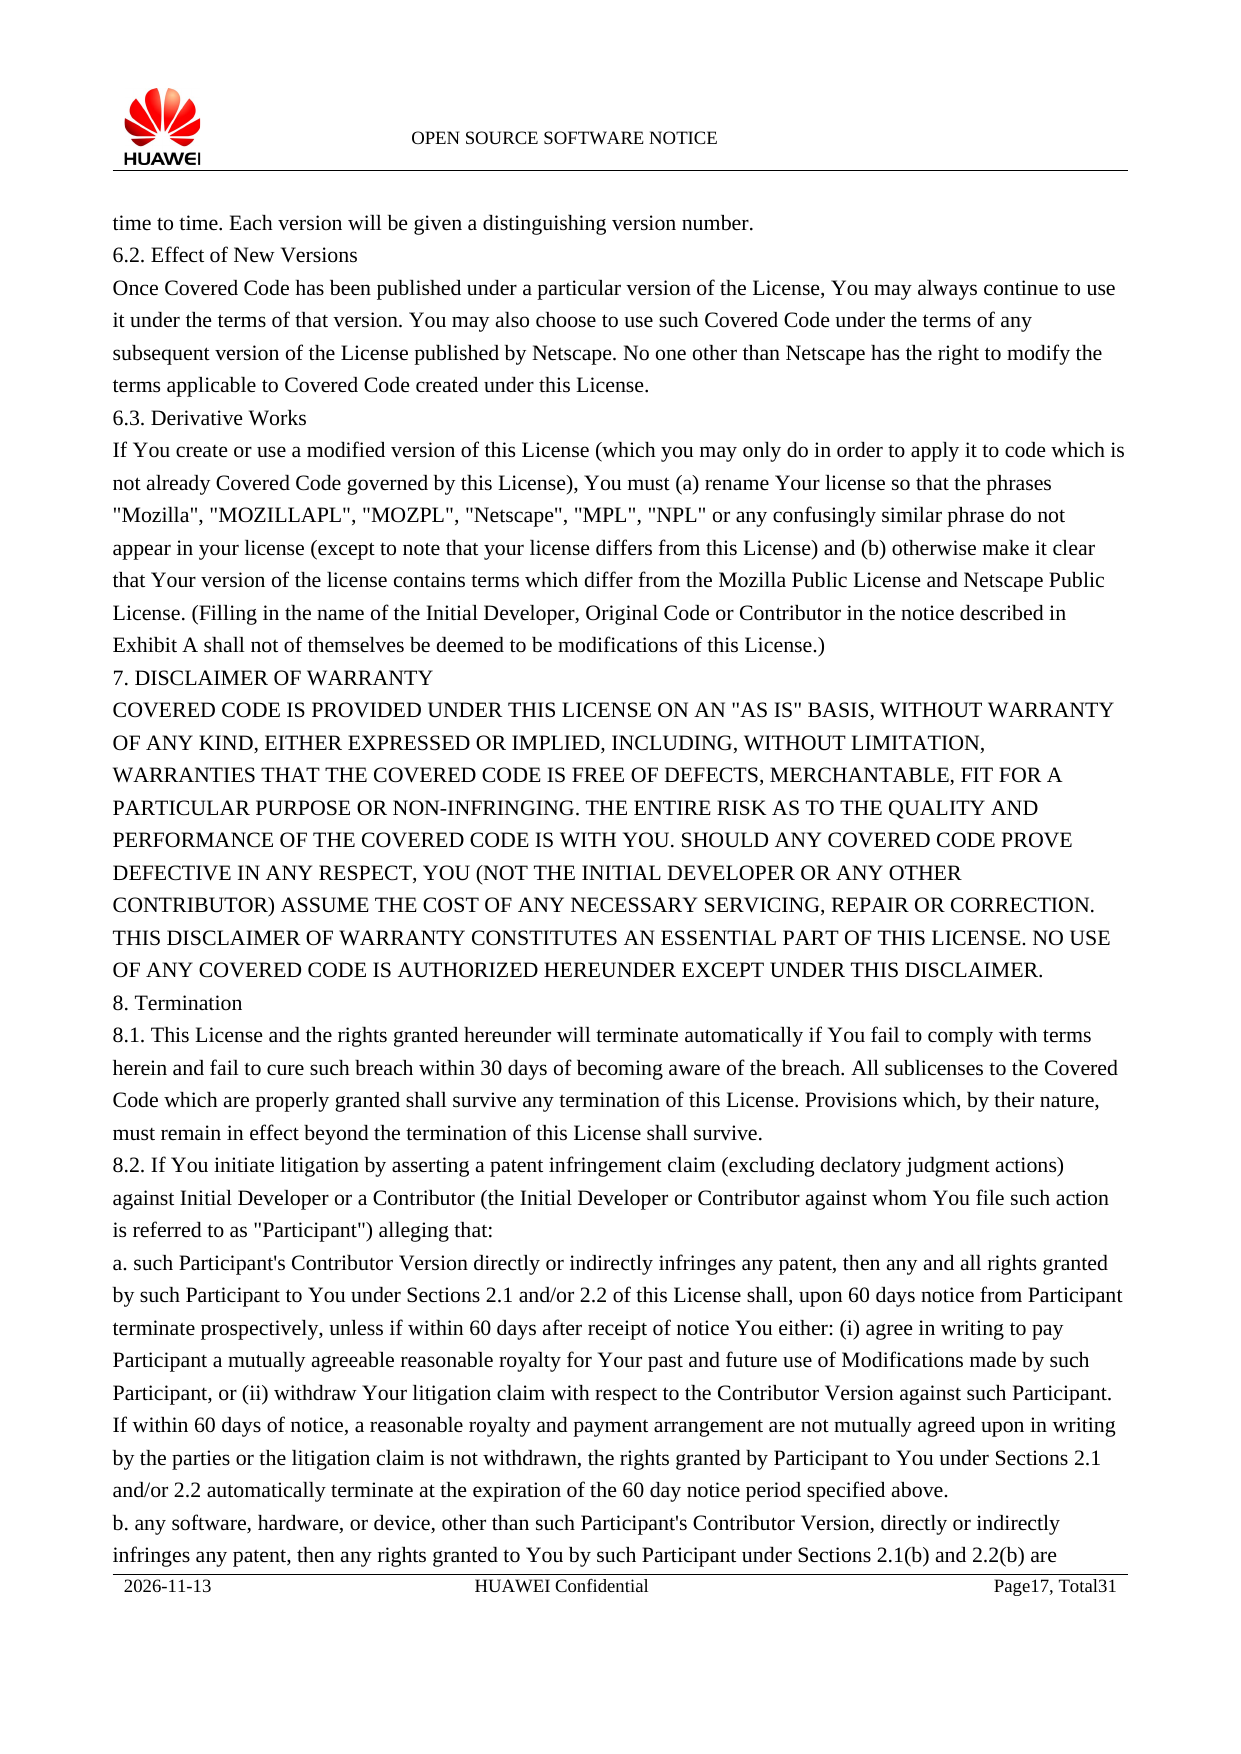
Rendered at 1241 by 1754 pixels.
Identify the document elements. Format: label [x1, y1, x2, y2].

picture [124, 88, 201, 165]
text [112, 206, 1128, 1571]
